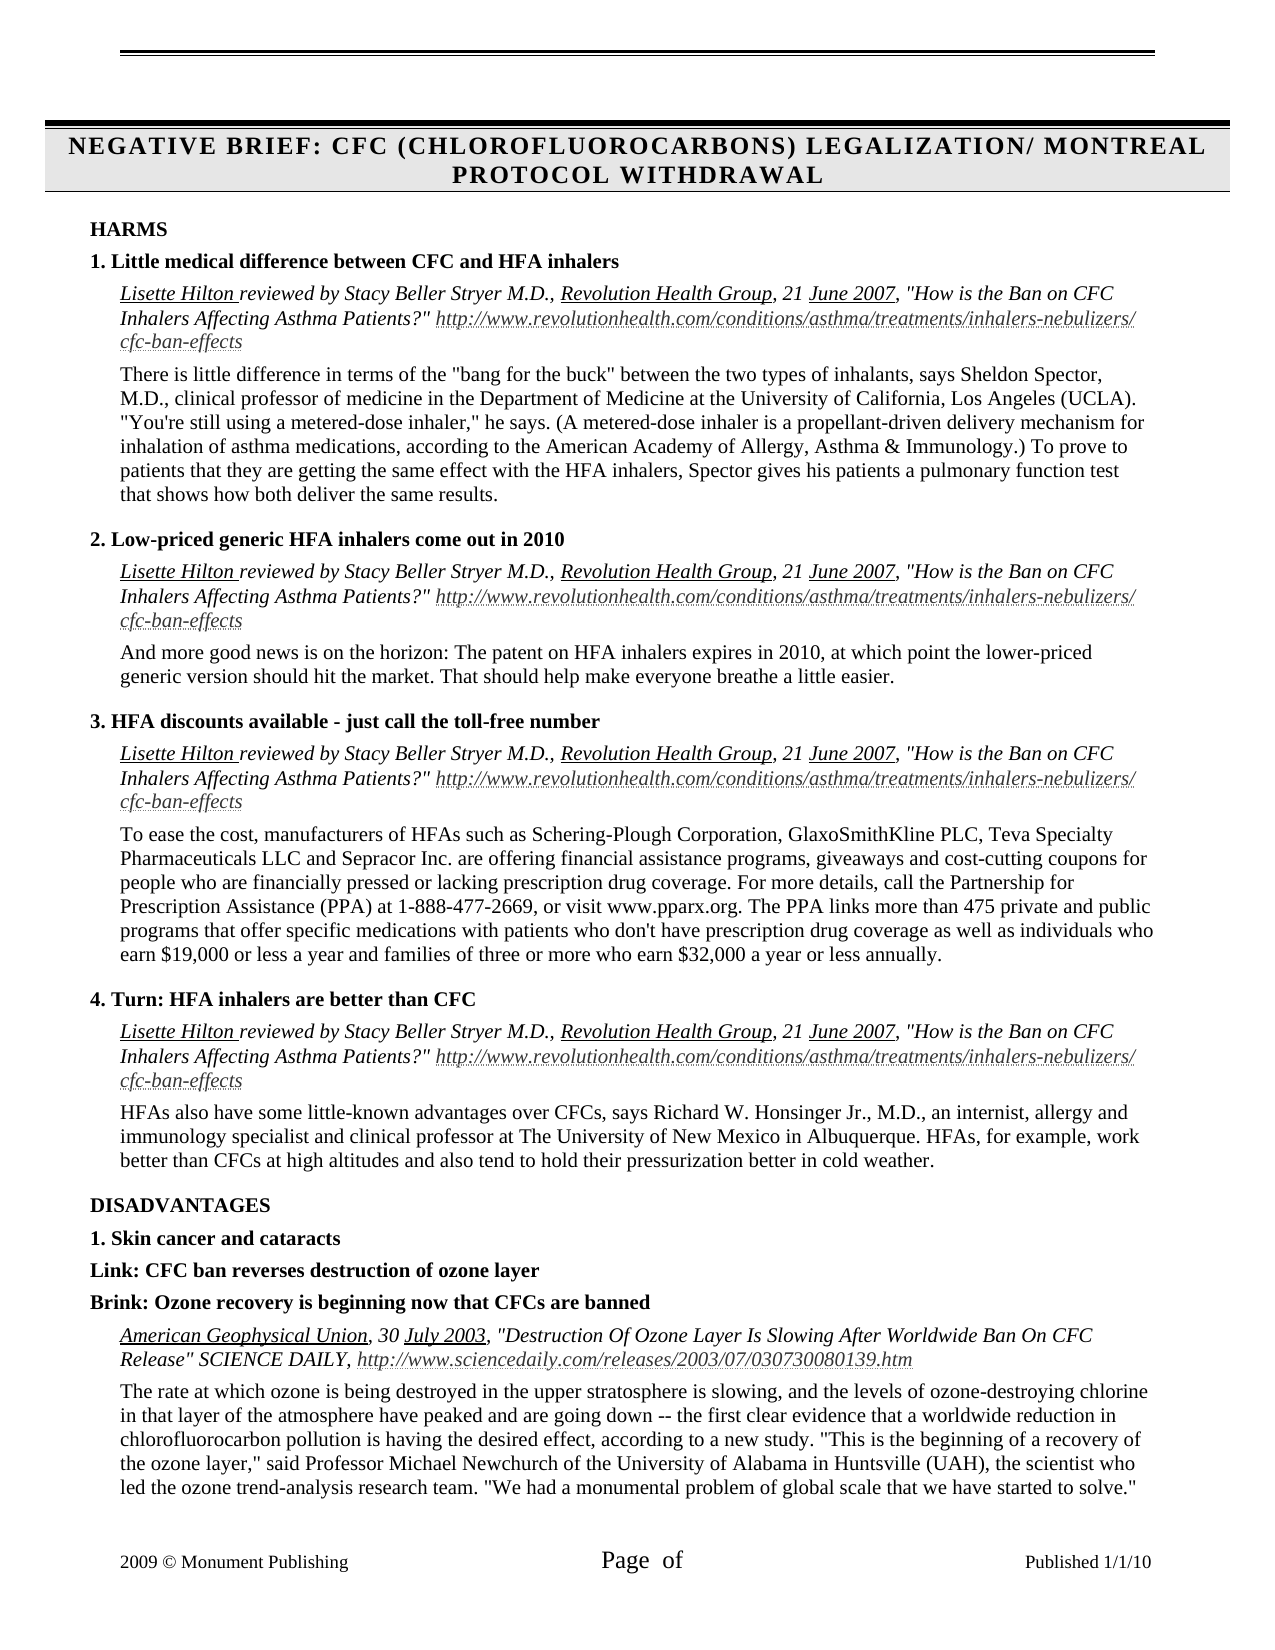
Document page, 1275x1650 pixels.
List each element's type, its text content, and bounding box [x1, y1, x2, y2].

text 4. Turn: HFA inhalers are better than CFC [90, 987, 1155, 1011]
text The rate at which ozone is being destroyed in the upper stratosphere is slowing, and the levels of ozone-destroying chlorine in that layer of the atmosphere have peaked and are going down -- the first clear evidence that a worldwide reduction in chlorofluorocarbon pollution is having the desired effect, according to a new study. "This is the beginning of a recovery of the ozone layer," said Professor Michael Newchurch of the University of Alabama in Huntsville (UAH), the scientist who led the ozone trend-analysis research team. "We had a monumental problem of global scale that we have started to solve." [120, 1379, 1155, 1499]
text 2. Low-priced generic HFA inhalers come out in 2010 [90, 527, 1155, 551]
text American Geophysical Union, 30 July 2003, "Destruction Of Ozone Layer Is Slowing After Worldwide Ban On CFC Release" SCIENCE DAILY, http://www.sciencedaily.com/releases/2003/07/030730080139.htm [120, 1323, 1155, 1371]
text HARMS [90, 217, 1155, 241]
text Link: CFC ban reverses destruction of ozone layer [90, 1258, 1155, 1282]
text 1. Skin cancer and cataracts [90, 1225, 1155, 1249]
subtitle NEGATIVE BRIEF: CFC (CHLOROFLUOROCARBONS) LEGALIZATION/ MONTREAL PROTOCOL WITHDRAWAL [45, 129, 1230, 191]
text Lisette Hilton reviewed by Stacy Beller Stryer M.D., Revolution Health Group, 21 June 2007, "How is the Ban on CFC Inhalers Affecting Asthma Patients?" http://www.revolutionhealth.com/conditions/asthma/treatments/inhalers-nebulizers/cfc-ban-effects [120, 281, 1155, 353]
text Lisette Hilton reviewed by Stacy Beller Stryer M.D., Revolution Health Group, 21 June 2007, "How is the Ban on CFC Inhalers Affecting Asthma Patients?" http://www.revolutionhealth.com/conditions/asthma/treatments/inhalers-nebulizers/cfc-ban-effects [120, 559, 1155, 632]
text DISADVANTAGES [90, 1193, 1155, 1217]
text Lisette Hilton reviewed by Stacy Beller Stryer M.D., Revolution Health Group, 21 June 2007, "How is the Ban on CFC Inhalers Affecting Asthma Patients?" http://www.revolutionhealth.com/conditions/asthma/treatments/inhalers-nebulizers/cfc-ban-effects [120, 1019, 1155, 1092]
text Lisette Hilton reviewed by Stacy Beller Stryer M.D., Revolution Health Group, 21 June 2007, "How is the Ban on CFC Inhalers Affecting Asthma Patients?" http://www.revolutionhealth.com/conditions/asthma/treatments/inhalers-nebulizers/cfc-ban-effects [120, 741, 1155, 813]
text 1. Little medical difference between CFC and HFA inhalers [90, 249, 1155, 273]
text And more good news is on the horizon: The patent on HFA inhalers expires in 2010, at which point the lower-priced generic version should hit the market. That should help make everyone breathe a little easier. [120, 640, 1155, 688]
text 3. HFA discounts available - just call the toll-free number [90, 709, 1155, 733]
text Brink: Ozone recovery is beginning now that CFCs are banned [90, 1290, 1155, 1314]
text HFAs also have some little-known advantages over CFCs, says Richard W. Honsinger Jr., M.D., an internist, allergy and immunology specialist and clinical professor at The University of New Mexico in Albuquerque. HFAs, for example, work better than CFCs at high altitudes and also tend to hold their pressurization better in cold weather. [120, 1100, 1155, 1172]
text To ease the cost, manufacturers of HFAs such as Schering-Plough Corporation, GlaxoSmithKline PLC, Teva Specialty Pharmaceuticals LLC and Sepracor Inc. are offering financial assistance programs, giveaways and cost-cutting coupons for people who are financially pressed or lacking prescription drug coverage. For more details, call the Partnership for Prescription Assistance (PPA) at 1-888-477-2669, or visit www.pparx.org. The PPA links more than 475 private and public programs that offer specific medications with patients who don't have prescription drug coverage as well as individuals who earn $19,000 or less a year and families of three or more who earn $32,000 a year or less annually. [120, 822, 1155, 966]
text There is little difference in terms of the "bang for the buck" between the two types of inhalants, says Sheldon Spector, M.D., clinical professor of medicine in the Department of Medicine at the University of California, Los Angeles (UCLA). "You're still using a metered-dose inhaler," he says. (A metered-dose inhaler is a propellant-driven delivery mechanism for inhalation of asthma medications, according to the American Academy of Allergy, Asthma & Immunology.) To prove to patients that they are getting the same effect with the HFA inhalers, Spector gives his patients a pulmonary function test that shows how both deliver the same results. [120, 362, 1155, 506]
